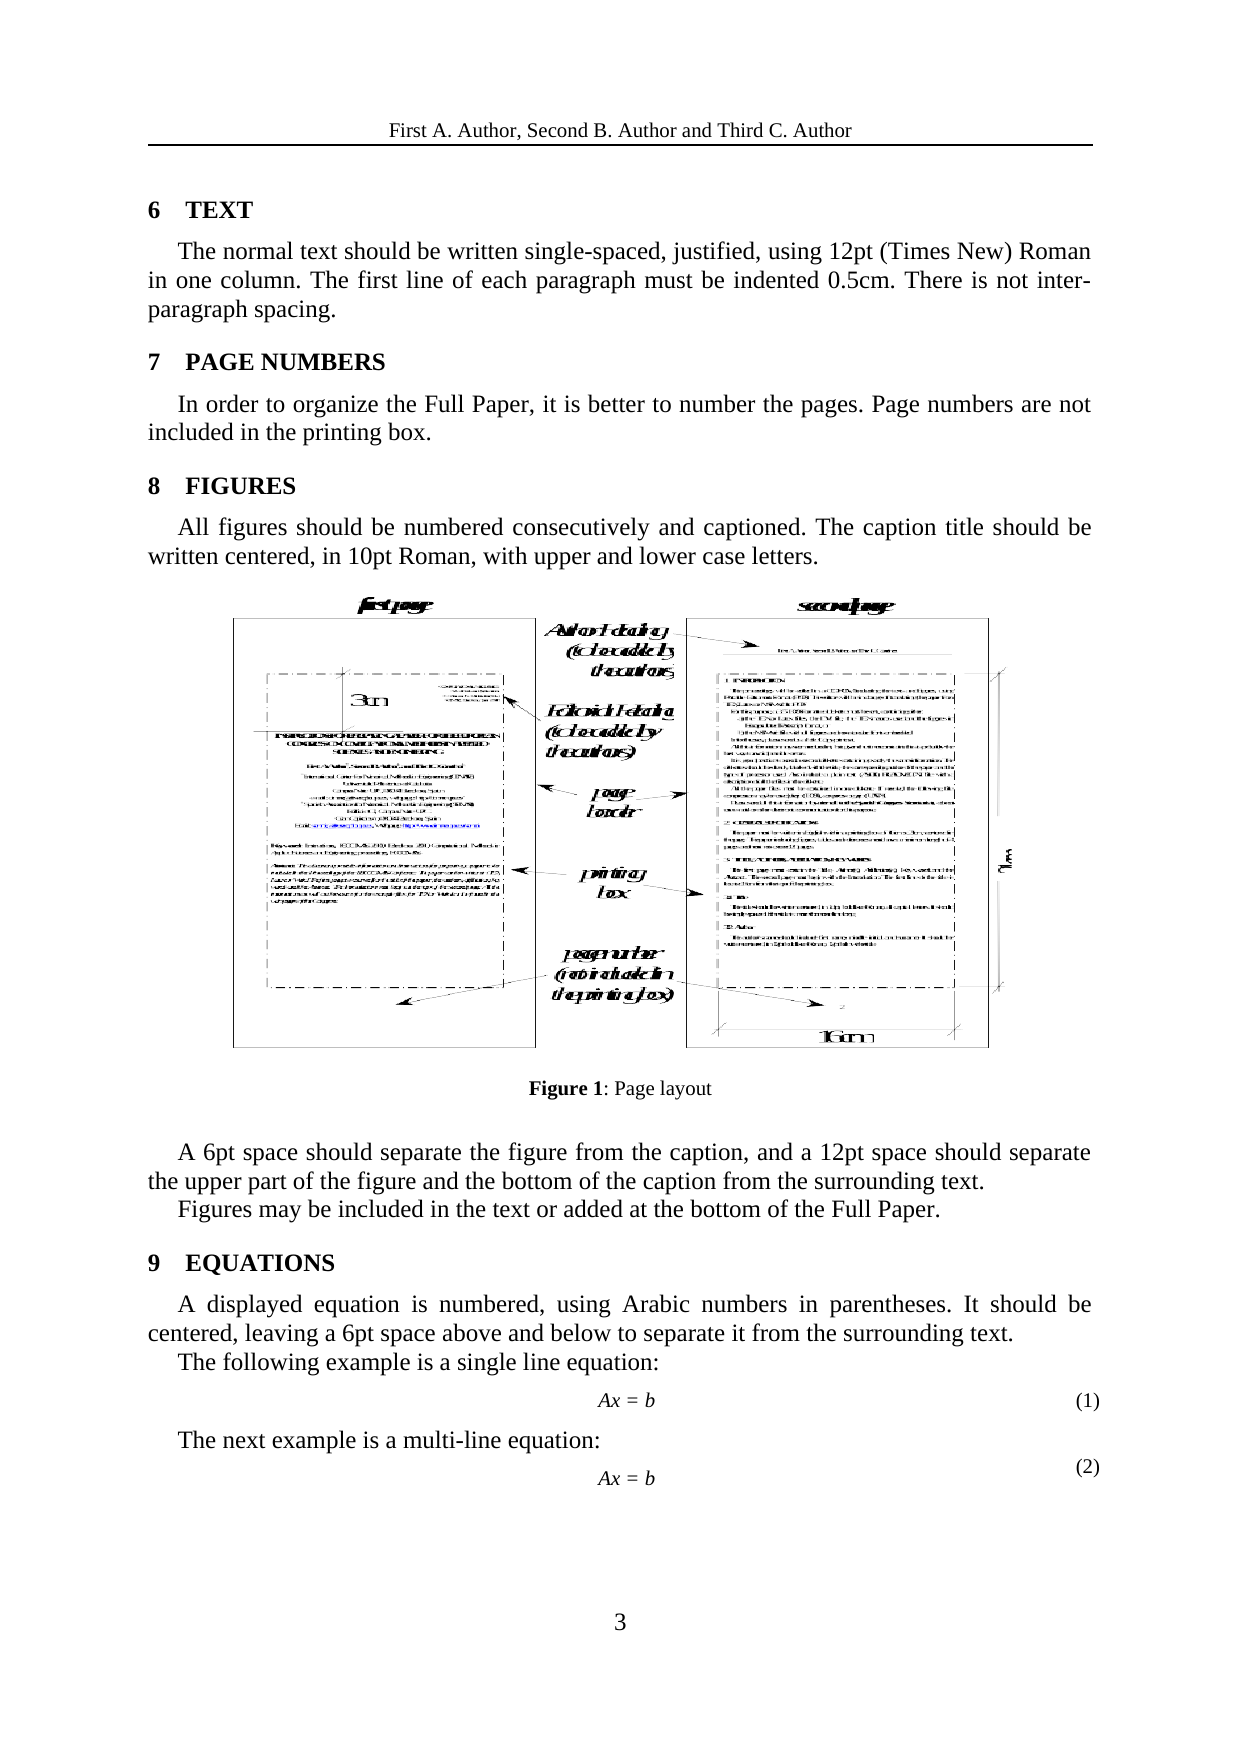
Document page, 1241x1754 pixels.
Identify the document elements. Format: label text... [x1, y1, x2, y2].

text The next example is a multi-line equation: [148, 1425, 1092, 1454]
table_header (1) [1026, 1376, 1107, 1425]
title 6 TEXT [148, 195, 1092, 224]
title 9 EQUATIONS [148, 1248, 1092, 1277]
table_header (2) [1026, 1454, 1107, 1490]
text The normal text should be written single-spaced, justified, using 12pt (Times New) Roman in one column. The first line of each paragraph must be indented 0.5cm. There is not inter-paragraph spacing. [148, 236, 1092, 322]
title 7 PAGE NUMBERS [148, 347, 1092, 376]
text Figure 1: Page layout [148, 1076, 1092, 1099]
table_header Ax = b [148, 1376, 1026, 1425]
text All figures should be numbered consecutively and captioned. The caption title should be written centered, in 10pt Roman, with upper and lower case letters. [148, 512, 1092, 570]
text In order to organize the Full Paper, it is better to number the pages. Page numbers are not included in the printing box. [148, 389, 1092, 446]
title 8 FIGURES [148, 471, 1092, 500]
text The following example is a single line equation: [148, 1347, 1092, 1376]
table_header Ax = b [148, 1454, 1026, 1490]
text A displayed equation is numbered, using Arabic numbers in parentheses. It should be centered, leaving a 6pt space above and below to separate it from the surrounding text. [148, 1289, 1092, 1347]
text A 6pt space should separate the figure from the caption, and a 12pt space should separate the upper part of the figure and the bottom of the caption from the surrounding text. [148, 1137, 1092, 1194]
text Figures may be included in the text or added at the bottom of the Full Paper. [148, 1194, 1092, 1223]
